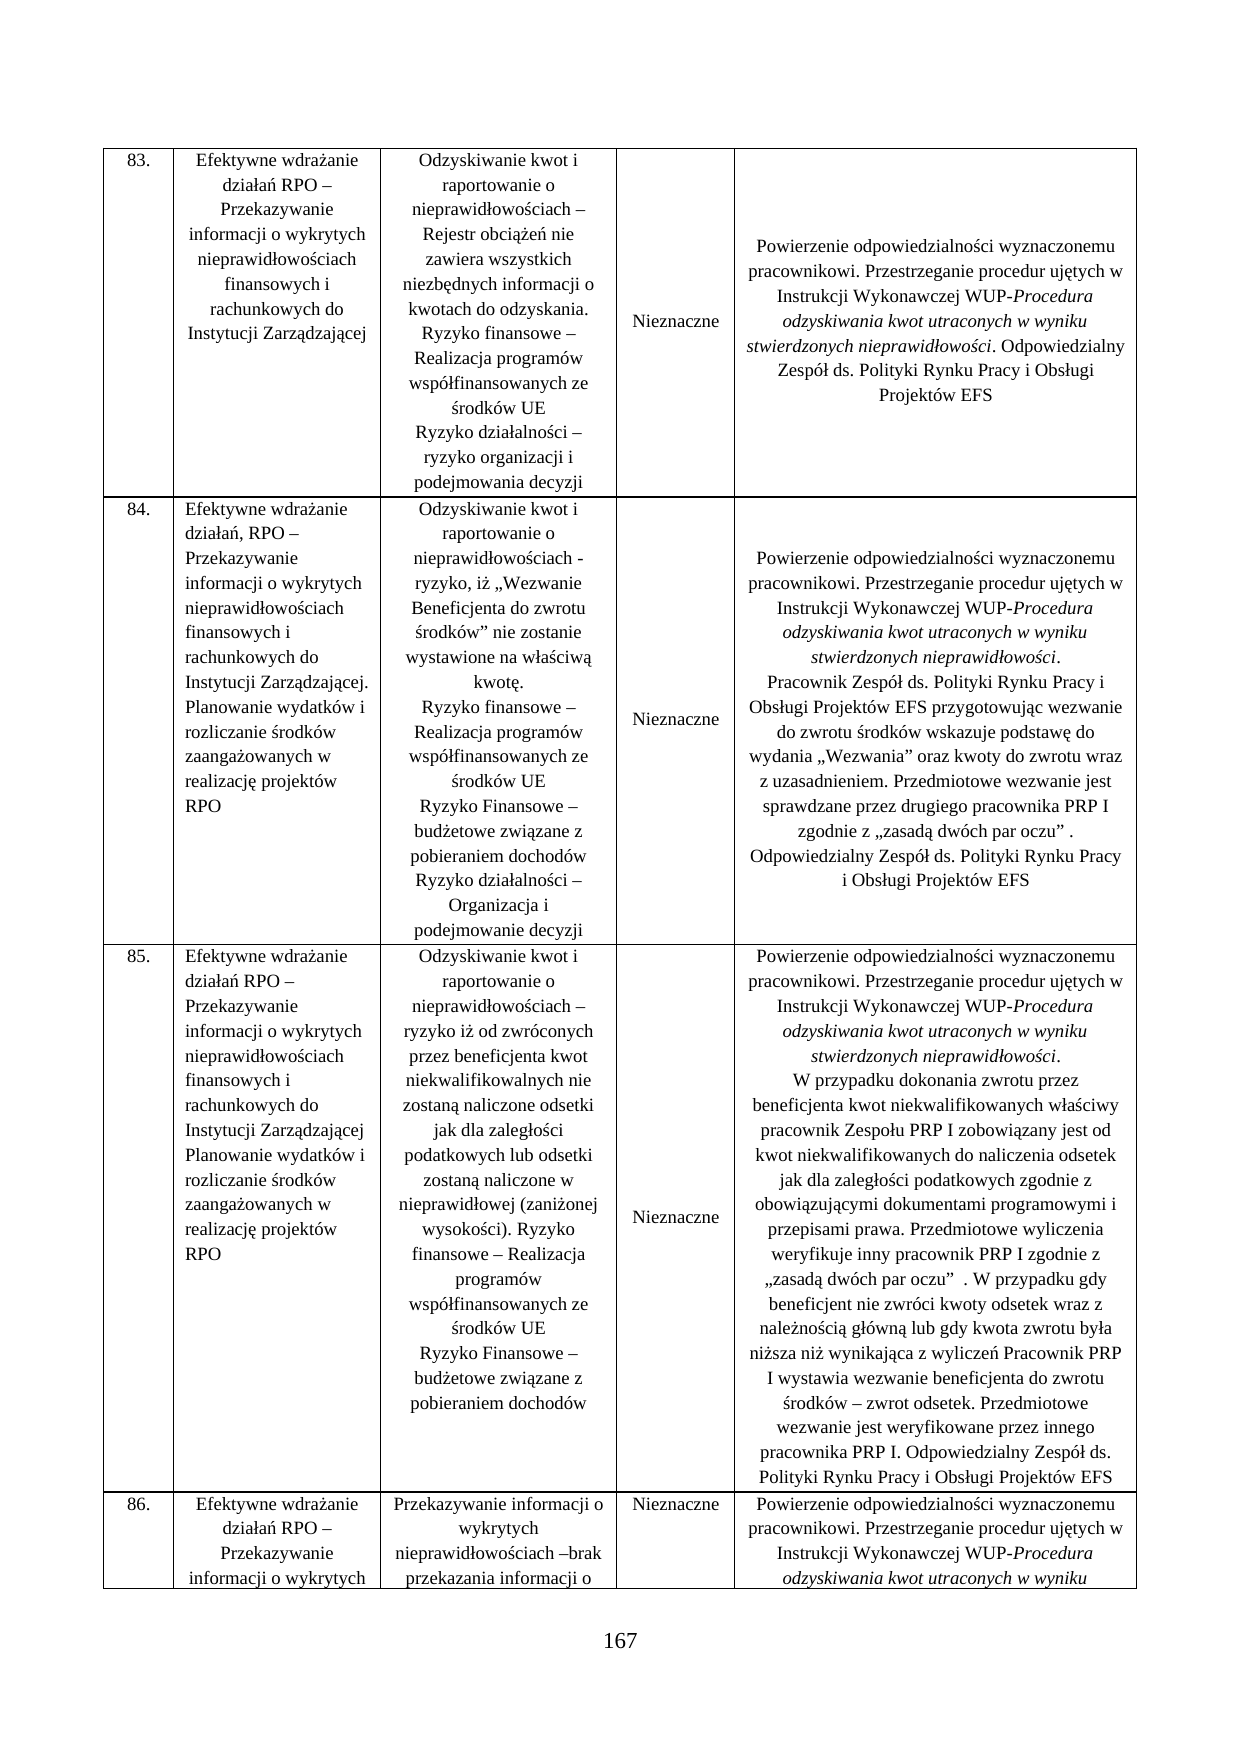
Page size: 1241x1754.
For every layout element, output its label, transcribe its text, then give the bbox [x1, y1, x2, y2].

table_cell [735, 1493, 1136, 1588]
table_cell Odzyskiwanie kwot i raportowanie o nieprawidłowościach - ryzyko, iż „Wezwanie Beneficjenta do zwrotu środków” nie zostanie wystawione na właściwą kwotę. Ryzyko finansowe – Realizacja programów współfinansowanych ze środków UE Ryzyko Finansowe – budżetowe związane z pobieraniem dochodów Ryzyko działalności – Organizacja i podejmowanie decyzji [381, 498, 616, 944]
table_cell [174, 1493, 380, 1588]
table_cell Odzyskiwanie kwot i raportowanie o nieprawidłowościach – Rejestr obciążeń nie zawiera wszystkich niezbędnych informacji o kwotach do odzyskania. Ryzyko finansowe – Realizacja programów współfinansowanych ze środków UE Ryzyko działalności – ryzyko organizacji i podejmowania decyzji [381, 149, 616, 496]
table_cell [381, 1493, 616, 1588]
table_cell Nieznaczne [617, 945, 734, 1491]
table_cell Powierzenie odpowiedzialności wyznaczonemu pracownikowi. Przestrzeganie procedur ujętych w Instrukcji Wykonawczej WUP-Procedura odzyskiwania kwot utraconych w wyniku stwierdzonych nieprawidłowości. Odpowiedzialny Zespół ds. Polityki Rynku Pracy i Obsługi Projektów EFS [735, 149, 1136, 496]
table_cell Efektywne wdrażanie działań RPO – Przekazywanie informacji o wykrytych nieprawidłowościach finansowych i rachunkowych do Instytucji Zarządzającej [174, 149, 380, 496]
table_cell Powierzenie odpowiedzialności wyznaczonemu pracownikowi. Przestrzeganie procedur ujętych w Instrukcji Wykonawczej WUP-Procedura odzyskiwania kwot utraconych w wyniku stwierdzonych nieprawidłowości. W przypadku dokonania zwrotu przez beneficjenta kwot niekwalifikowanych właściwy pracownik Zespołu PRP I zobowiązany jest od kwot niekwalifikowanych do naliczenia odsetek jak dla zaległości podatkowych zgodnie z obowiązującymi dokumentami programowymi i przepisami prawa. Przedmiotowe wyliczenia weryfikuje inny pracownik PRP I zgodnie z „zasadą dwóch par oczu” . W przypadku gdy beneficjent nie zwróci kwoty odsetek wraz z należnością główną lub gdy kwota zwrotu była niższa niż wynikająca z wyliczeń Pracownik PRP I wystawia wezwanie beneficjenta do zwrotu środków – zwrot odsetek. Przedmiotowe wezwanie jest weryfikowane przez innego pracownika PRP I. Odpowiedzialny Zespół ds. Polityki Rynku Pracy i Obsługi Projektów EFS [735, 945, 1136, 1491]
table_cell Odzyskiwanie kwot i raportowanie o nieprawidłowościach – ryzyko iż od zwróconych przez beneficjenta kwot niekwalifikowalnych nie zostaną naliczone odsetki jak dla zaległości podatkowych lub odsetki zostaną naliczone w nieprawidłowej (zaniżonej wysokości). Ryzyko finansowe – Realizacja programów współfinansowanych ze środków UE Ryzyko Finansowe – budżetowe związane z pobieraniem dochodów [381, 945, 616, 1491]
table_cell Powierzenie odpowiedzialności wyznaczonemu pracownikowi. Przestrzeganie procedur ujętych w Instrukcji Wykonawczej WUP-Procedura odzyskiwania kwot utraconych w wyniku stwierdzonych nieprawidłowości. Pracownik Zespół ds. Polityki Rynku Pracy i Obsługi Projektów EFS przygotowując wezwanie do zwrotu środków wskazuje podstawę do wydania „Wezwania” oraz kwoty do zwrotu wraz z uzasadnieniem. Przedmiotowe wezwanie jest sprawdzane przez drugiego pracownika PRP I zgodnie z „zasadą dwóch par oczu” . Odpowiedzialny Zespół ds. Polityki Rynku Pracy i Obsługi Projektów EFS [735, 498, 1136, 944]
table_cell 85. [104, 945, 173, 1491]
table_cell Nieznaczne [617, 1493, 734, 1588]
table_cell Efektywne wdrażanie działań RPO – Przekazywanie informacji o wykrytych nieprawidłowościach finansowych i rachunkowych do Instytucji Zarządzającej Planowanie wydatków i rozliczanie środków zaangażowanych w realizację projektów RPO [174, 945, 380, 1491]
table_cell Nieznaczne [617, 149, 734, 496]
table_cell Nieznaczne [617, 498, 734, 944]
table_cell 86. [104, 1493, 173, 1588]
table_cell Efektywne wdrażanie działań, RPO – Przekazywanie informacji o wykrytych nieprawidłowościach finansowych i rachunkowych do Instytucji Zarządzającej. Planowanie wydatków i rozliczanie środków zaangażowanych w realizację projektów RPO [174, 498, 380, 944]
table_cell 83. [104, 149, 173, 496]
table_cell 84. [104, 498, 173, 944]
